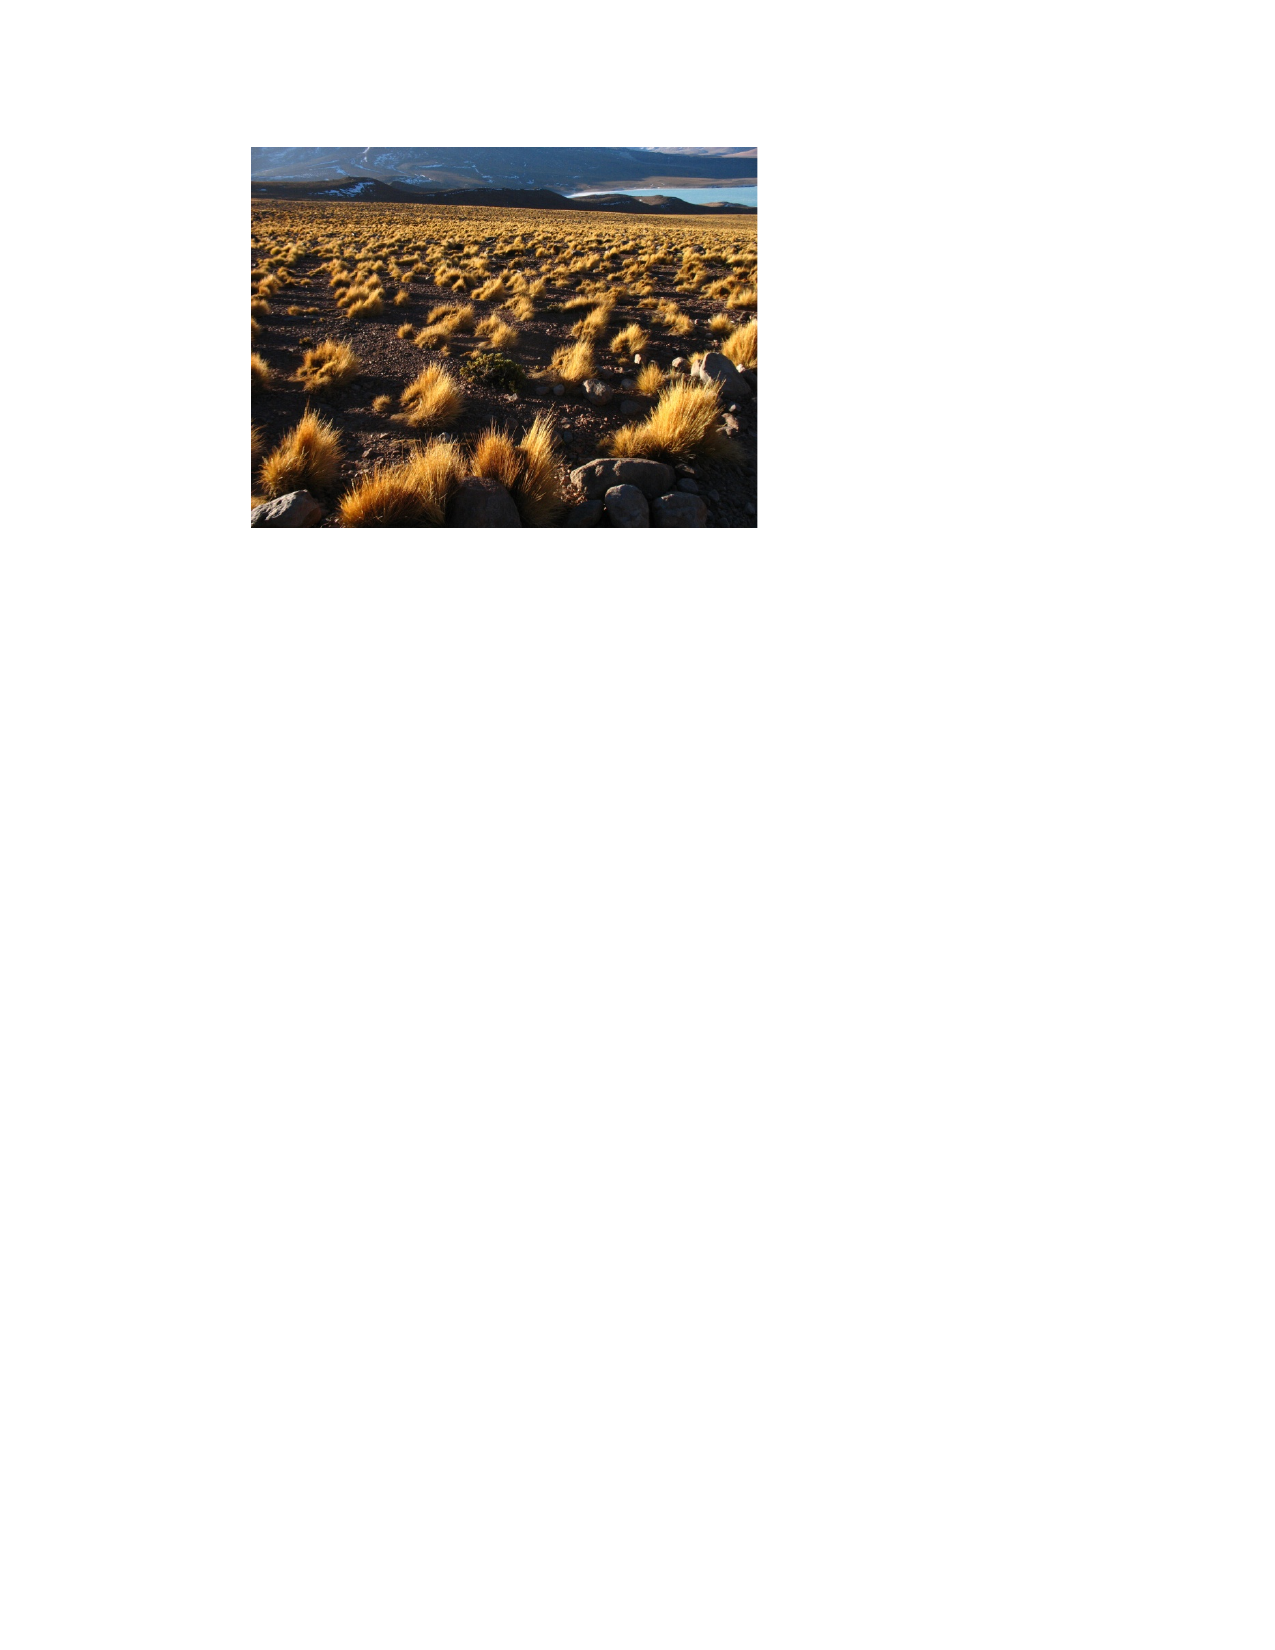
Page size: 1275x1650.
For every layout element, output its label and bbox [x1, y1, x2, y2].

picture [251, 147, 758, 528]
